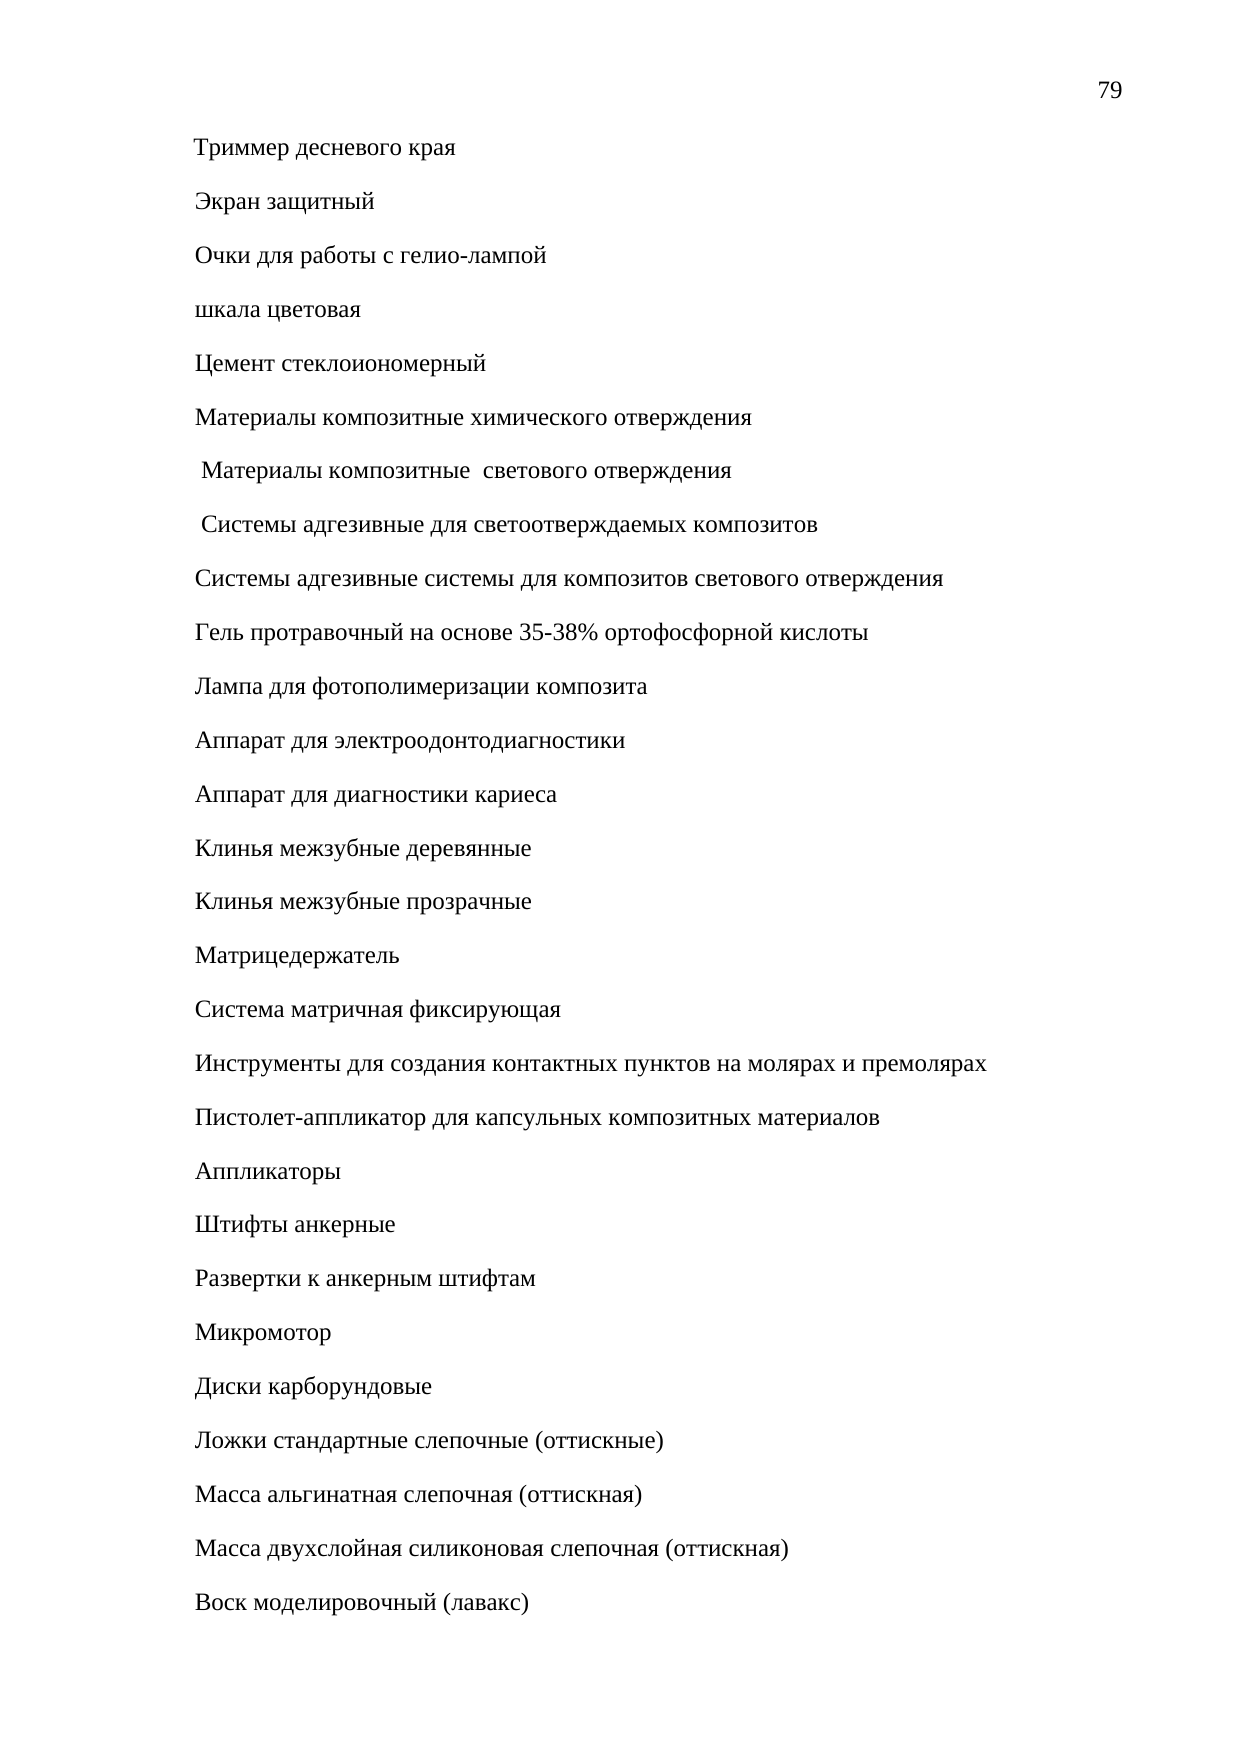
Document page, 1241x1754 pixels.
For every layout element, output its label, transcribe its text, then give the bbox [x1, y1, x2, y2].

list Цемент стеклоиономерный [162, 348, 1122, 377]
list Матрицедержатель [162, 940, 1122, 969]
list Микромотор [162, 1317, 1122, 1346]
list Материалы композитные химического отверждения [162, 402, 1122, 431]
list Масса альгинатная слепочная (оттискная) [162, 1479, 1122, 1508]
list Штифты анкерные [162, 1209, 1122, 1238]
list Развертки к анкерным штифтам [162, 1263, 1122, 1292]
list Системы адгезивные для светоотверждаемых композитов [162, 509, 1122, 538]
list Экран защитный [118, 186, 1122, 215]
list Инструменты для создания контактных пунктов на молярах и премолярах [162, 1048, 1122, 1077]
list Воск моделировочный (лавакс) [162, 1587, 1122, 1615]
list Клинья межзубные деревянные [162, 833, 1122, 861]
list Ложки стандартные слепочные (оттискные) [162, 1425, 1122, 1454]
list Системы адгезивные системы для композитов светового отверждения [162, 563, 1122, 592]
list Диски карборундовые [162, 1371, 1122, 1400]
list Система матричная фиксирующая [162, 994, 1122, 1023]
list Триммер десневого края [118, 132, 1122, 161]
list Аппарат для электроодонтодиагностики [162, 725, 1122, 754]
list Гель протравочный на основе 35-38% ортофосфорной кислоты [162, 617, 1122, 646]
list Лампа для фотополимеризации композита [162, 671, 1122, 700]
list Материалы композитные светового отверждения [162, 456, 1122, 484]
list шкала цветовая [162, 294, 1122, 323]
list Клинья межзубные прозрачные [162, 886, 1122, 915]
list Аппликаторы [162, 1156, 1122, 1184]
list Пистолет-аппликатор для капсульных композитных материалов [162, 1102, 1122, 1131]
list Очки для работы с гелио-лампой [162, 240, 1122, 269]
list Масса двухслойная силиконовая слепочная (оттискная) [162, 1533, 1122, 1561]
list Аппарат для диагностики кариеса [162, 779, 1122, 807]
